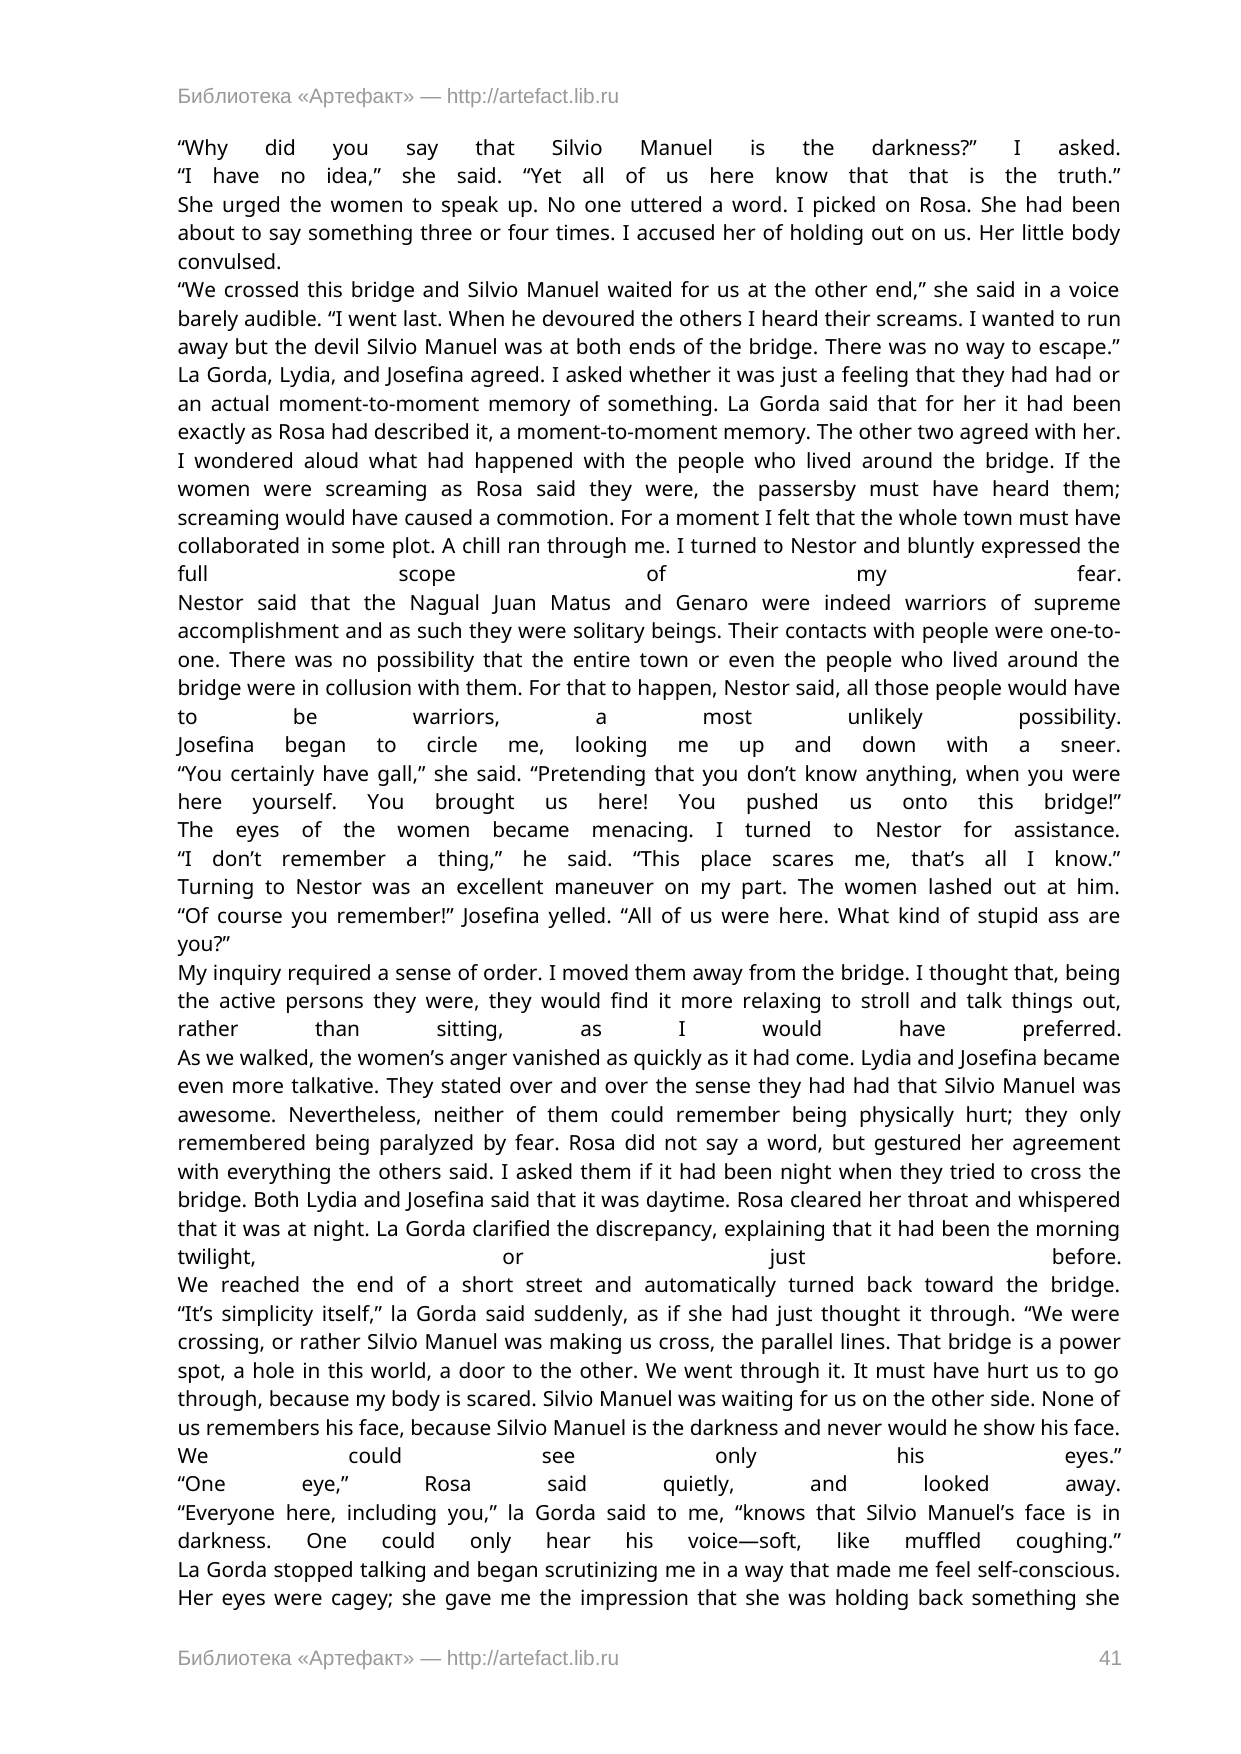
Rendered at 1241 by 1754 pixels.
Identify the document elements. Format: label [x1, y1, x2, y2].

text [177, 133, 1122, 1612]
